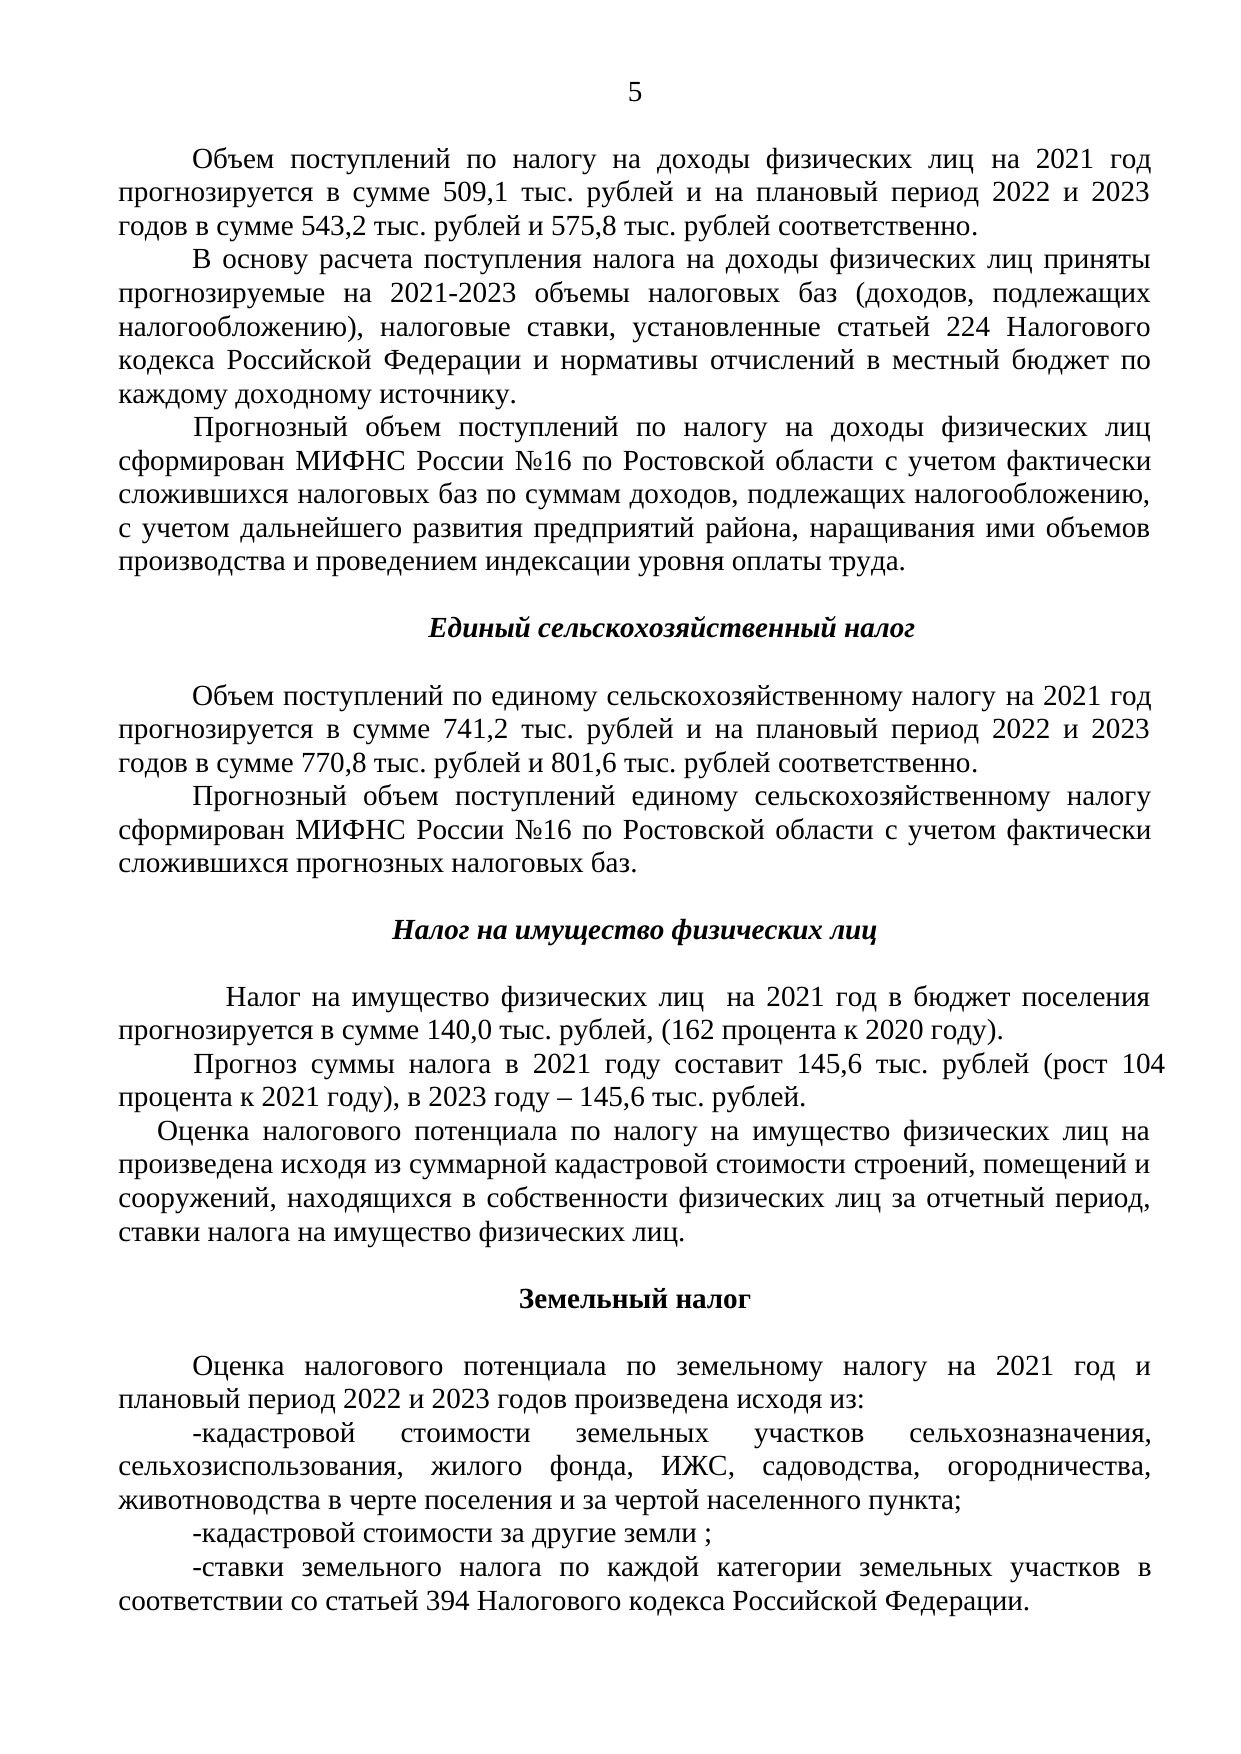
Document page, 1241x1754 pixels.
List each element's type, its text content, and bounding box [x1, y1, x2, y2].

text Прогнозный объем поступлений по налогу на доходы физических лиц сформирован МИФНС России №16 по Ростовской области с учетом фактически сложившихся налоговых баз по суммам доходов, подлежащих налогообложению, с учетом дальнейшего развития предприятий района, наращивания ими объемов производства и проведением индексации уровня оплаты труда. [118, 409, 1152, 577]
text Единый сельскохозяйственный налог [118, 611, 1152, 644]
text Объем поступлений по единому сельскохозяйственному налогу на 2021 год прогнозируется в сумме 741,2 тыс. рублей и на плановый период 2022 и 2023 годов в сумме 770,8 тыс. рублей и 801,6 тыс. рублей соответственно. [118, 678, 1152, 778]
text -кадастровой стоимости за другие земли ; [118, 1516, 1152, 1549]
text В основу расчета поступления налога на доходы физических лиц приняты прогнозируемые на 2021-2023 объемы налоговых баз (доходов, подлежащих налогообложению), налоговые ставки, установленные статьей 224 Налогового кодекса Российской Федерации и нормативы отчислений в местный бюджет по каждому доходному источнику. [118, 242, 1152, 409]
text Оценка налогового потенциала по налогу на имущество физических лиц на произведена исходя из суммарной кадастровой стоимости строений, помещений и сооружений, находящихся в собственности физических лиц за отчетный период, ставки налога на имущество физических лиц. [118, 1113, 1152, 1247]
text Прогноз суммы налога в 2021 году составит 145,6 тыс. рублей (рост 104 процента к 2021 году), в 2023 году – 145,6 тыс. рублей. [118, 1046, 1166, 1113]
text -ставки земельного налога по каждой категории земельных участков в соответствии со статьей 394 Налогового кодекса Российской Федерации. [118, 1549, 1152, 1616]
text -кадастровой стоимости земельных участков сельхозназначения, сельхозиспользования, жилого фонда, ИЖС, садоводства, огородничества, животноводства в черте поселения и за чертой населенного пункта; [118, 1415, 1152, 1516]
text Налог на имущество физических лиц на 2021 год в бюджет поселения прогнозируется в сумме 140,0 тыс. рублей, (162 процента к 2020 году). [118, 979, 1152, 1046]
text Налог на имущество физических лиц [118, 912, 1152, 946]
text Объем поступлений по налогу на доходы физических лиц на 2021 год прогнозируется в сумме 509,1 тыс. рублей и на плановый период 2022 и 2023 годов в сумме 543,2 тыс. рублей и 575,8 тыс. рублей соответственно. [118, 141, 1152, 242]
text Прогнозный объем поступлений единому сельскохозяйственному налогу сформирован МИФНС России №16 по Ростовской области с учетом фактически сложившихся прогнозных налоговых баз. [118, 778, 1152, 879]
text Земельный налог [118, 1281, 1152, 1314]
text Оценка налогового потенциала по земельному налогу на 2021 год и плановый период 2022 и 2023 годов произведена исходя из: [118, 1348, 1152, 1415]
